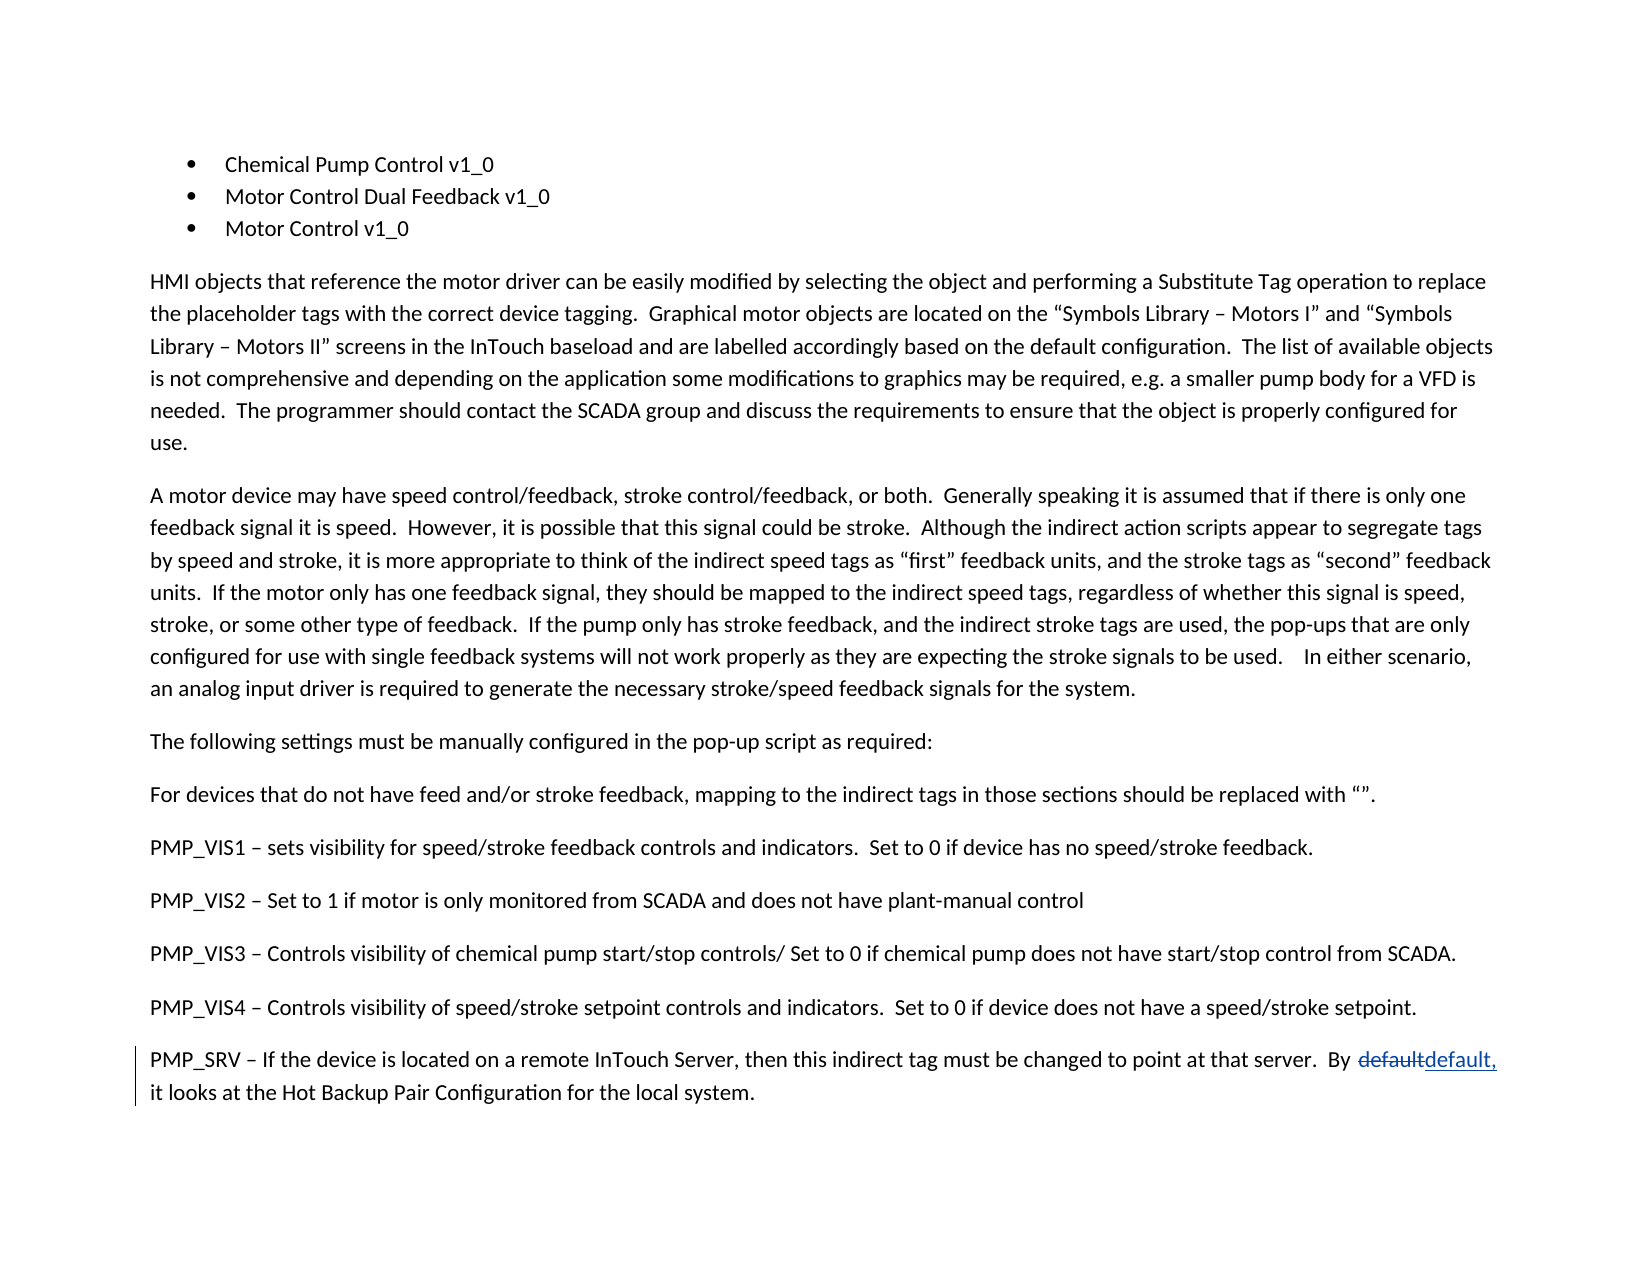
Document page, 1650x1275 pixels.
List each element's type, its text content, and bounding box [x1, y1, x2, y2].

list Chemical Pump Control v1_0 [187, 150, 1500, 178]
text PMP_VIS4 – Controls visibility of speed/stroke setpoint controls and indicators. Set to 0 if device does not have a speed/stroke setpoint. [150, 993, 1500, 1021]
text The following settings must be manually configured in the pop-up script as required: [150, 727, 1500, 756]
text PMP_VIS2 – Set to 1 if motor is only monitored from SCADA and does not have plant-manual control [150, 887, 1500, 914]
text PMP_VIS1 – sets visibility for speed/stroke feedback controls and indicators. Set to 0 if device has no speed/stroke feedback. [150, 833, 1500, 862]
text PMP_VIS3 – Controls visibility of chemical pump start/stop controls/ Set to 0 if chemical pump does not have start/stop control from SCADA. [150, 939, 1500, 968]
text For devices that do not have feed and/or stroke feedback, mapping to the indirect tags in those sections should be replaced with “”. [150, 781, 1500, 808]
text HMI objects that reference the motor driver can be easily modified by selecting the object and performing a Substitute Tag operation to replace the placeholder tags with the correct device tagging. Graphical motor objects are located on the “Symbols Library – Motors I” and “Symbols Library – Motors II” screens in the InTouch baseload and are labelled accordingly based on the default configuration. The list of available objects is not comprehensive and depending on the application some modifications to graphics may be required, e.g. a smaller pump body for a VFD is needed. The programmer should contact the SCADA group and discuss the requirements to ensure that the object is properly configured for use. [150, 267, 1500, 456]
list Motor Control v1_0 [187, 214, 1500, 242]
text A motor device may have speed control/feedback, stroke control/feedback, or both. Generally speaking it is assumed that if there is only one feedback signal it is speed. However, it is possible that this signal could be stroke. Although the indirect action scripts appear to segregate tags by speed and stroke, it is more appropriate to think of the indirect speed tags as “first” feedback units, and the stroke tags as “second” feedback units. If the motor only has one feedback signal, they should be mapped to the indirect speed tags, regardless of whether this signal is speed, stroke, or some other type of feedback. If the pump only has stroke feedback, and the indirect stroke tags are used, the pop-ups that are only configured for use with single feedback systems will not work properly as they are expecting the stroke signals to be used. In either scenario, an analog input driver is required to generate the necessary stroke/speed feedback signals for the system. [150, 481, 1500, 702]
text PMP_SRV – If the device is located on a remote InTouch Server, then this indirect tag must be changed to point at that server. By it looks at the Hot Backup Pair Configuration for the local system. [150, 1046, 1500, 1106]
list Motor Control Dual Feedback v1_0 [187, 182, 1500, 210]
